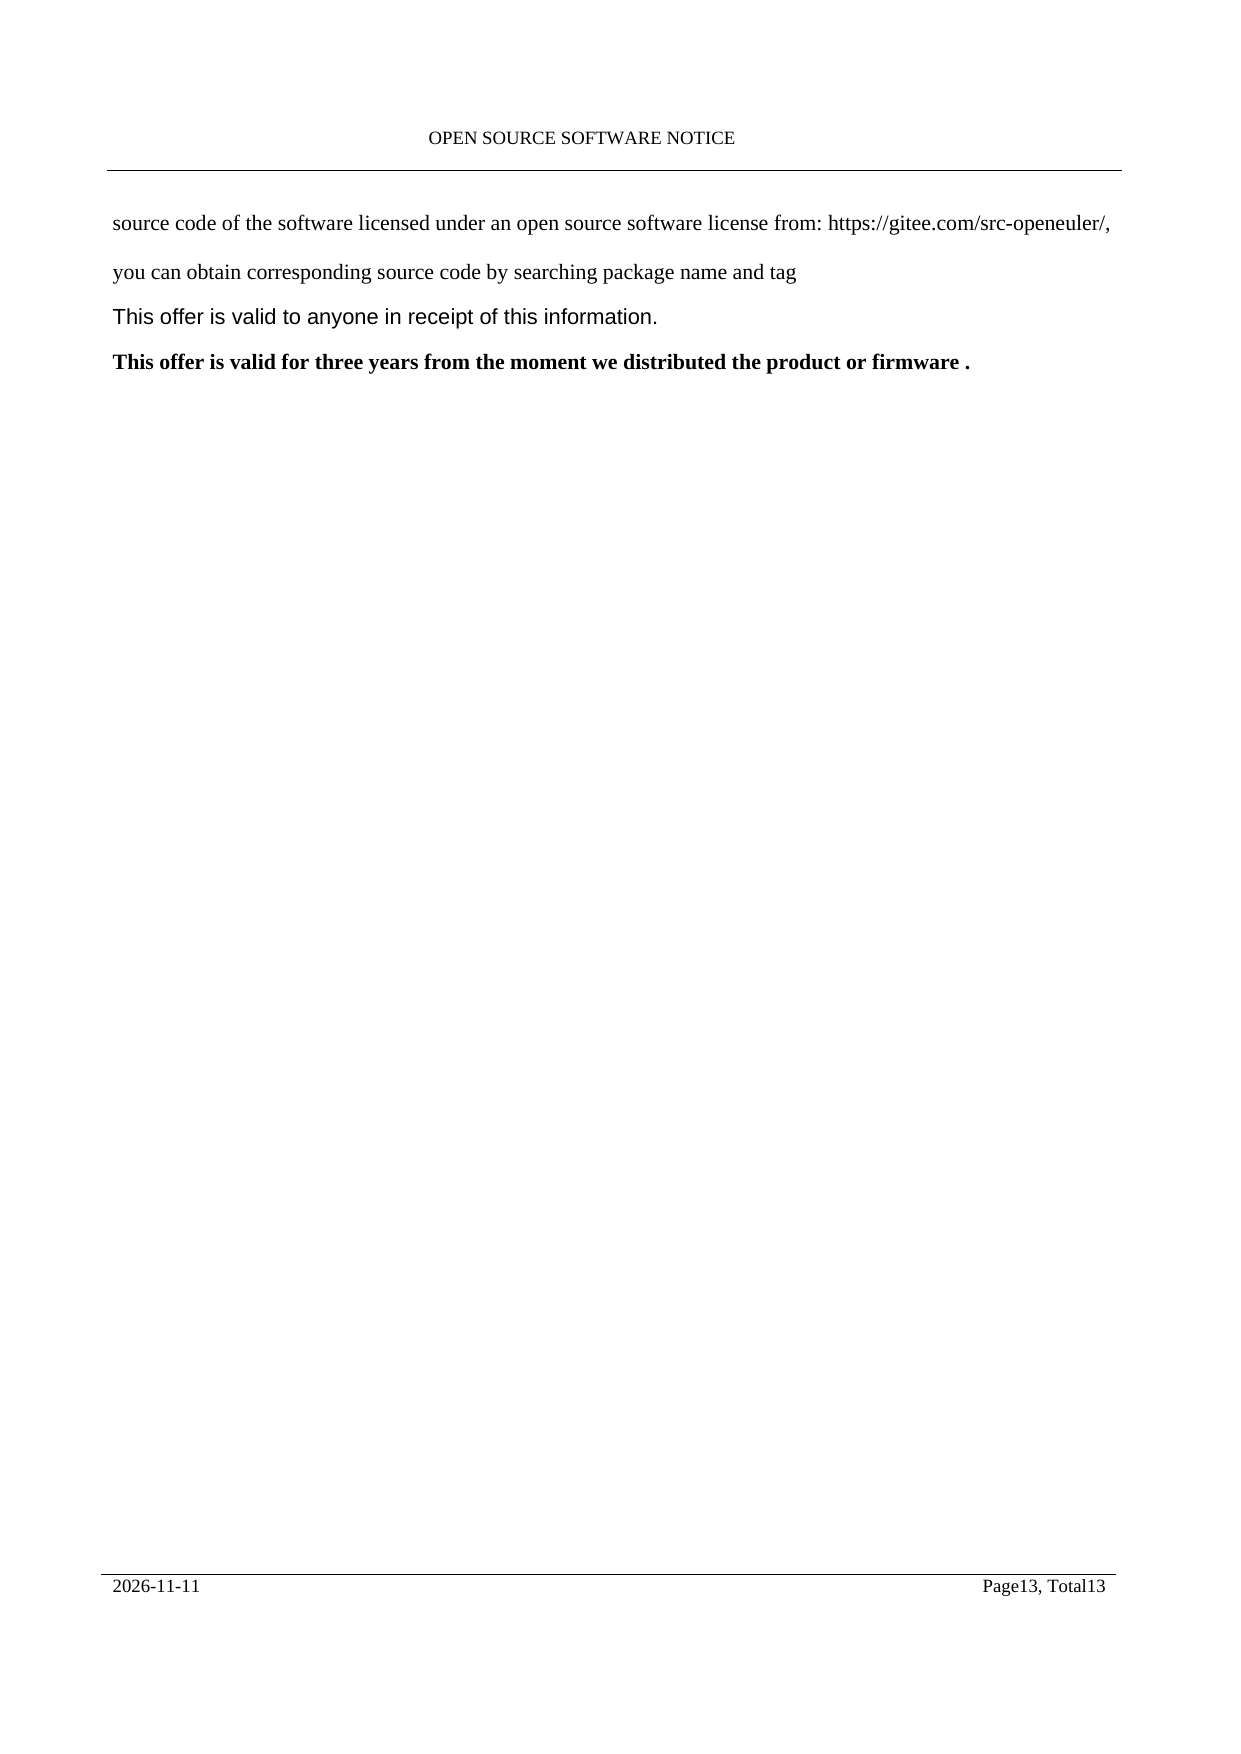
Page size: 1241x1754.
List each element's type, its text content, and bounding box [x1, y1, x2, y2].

text This offer is valid for three years from the moment we distributed the product or firmware . [112, 345, 1128, 378]
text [112, 206, 1128, 288]
text This offer is valid to anyone in receipt of this information. [112, 300, 1128, 333]
